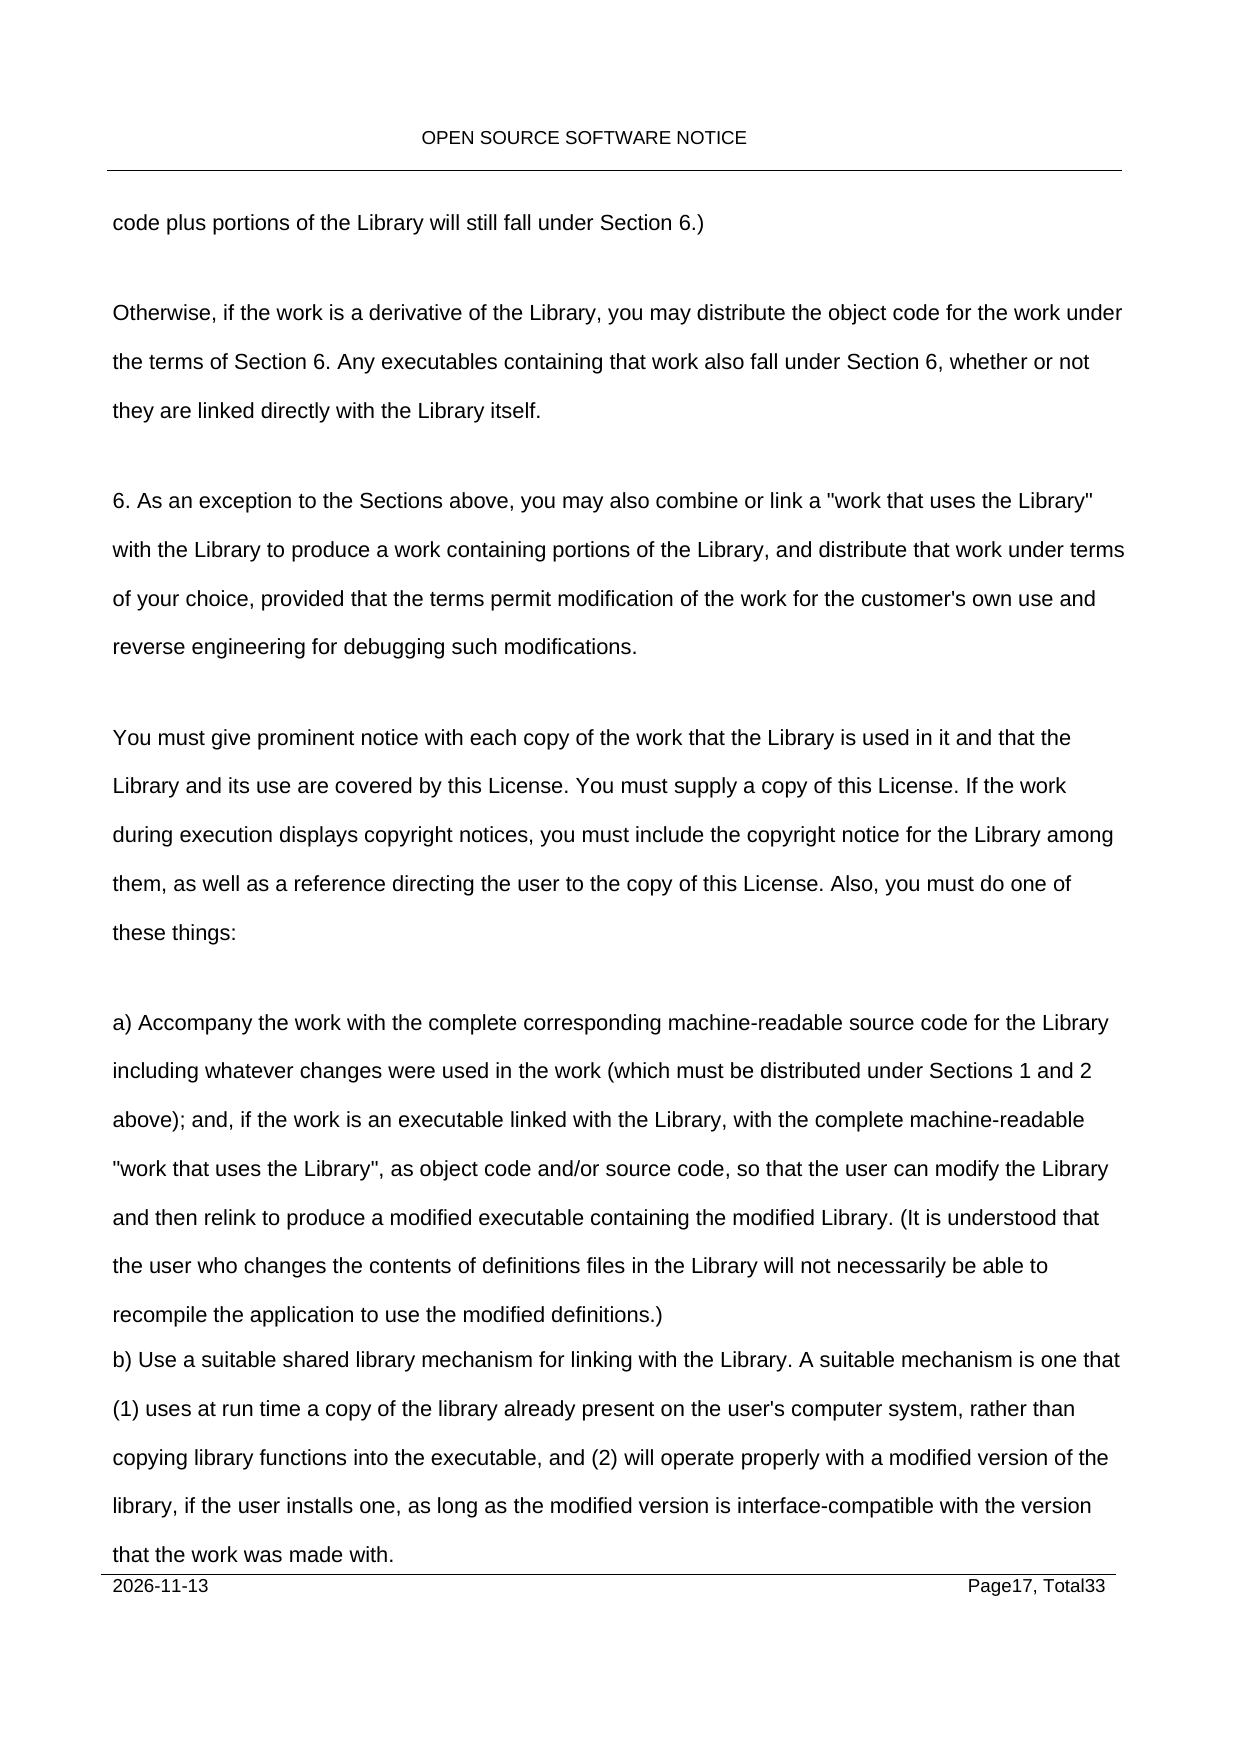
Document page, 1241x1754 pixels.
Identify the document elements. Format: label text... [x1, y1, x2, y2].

text You must give prominent notice with each copy of the work that the Library is used in it and that the Library and its use are covered by this License. You must supply a copy of this License. If the work during execution displays copyright notices, you must include the copyright notice for the Library among them, as well as a reference directing the user to the copy of this License. Also, you must do one of these things: [112, 721, 1128, 948]
text Otherwise, if the work is a derivative of the Library, you may distribute the object code for the work under the terms of Section 6. Any executables containing that work also fall under Section 6, whether or not they are linked directly with the Library itself. [112, 297, 1128, 427]
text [112, 206, 1128, 239]
text b) Use a suitable shared library mechanism for linking with the Library. A suitable mechanism is one that (1) uses at run time a copy of the library already present on the user's computer system, rather than copying library functions into the executable, and (2) will operate properly with a modified version of the library, if the user installs one, as long as the modified version is interface-compatible with the version that the work was made with. [112, 1343, 1128, 1571]
text a) Accompany the work with the complete corresponding machine-readable source code for the Library including whatever changes were used in the work (which must be distributed under Sections 1 and 2 above); and, if the work is an executable linked with the Library, with the complete machine-readable "work that uses the Library", as object code and/or source code, so that the user can modify the Library and then relink to produce a modified executable containing the modified Library. (It is understood that the user who changes the contents of definitions files in the Library will not necessarily be able to recompile the application to use the modified definitions.) [112, 1006, 1128, 1331]
text 6. As an exception to the Sections above, you may also combine or link a "work that uses the Library" with the Library to produce a work containing portions of the Library, and distribute that work under terms of your choice, provided that the terms permit modification of the work for the customer's own use and reverse engineering for debugging such modifications. [112, 484, 1128, 663]
